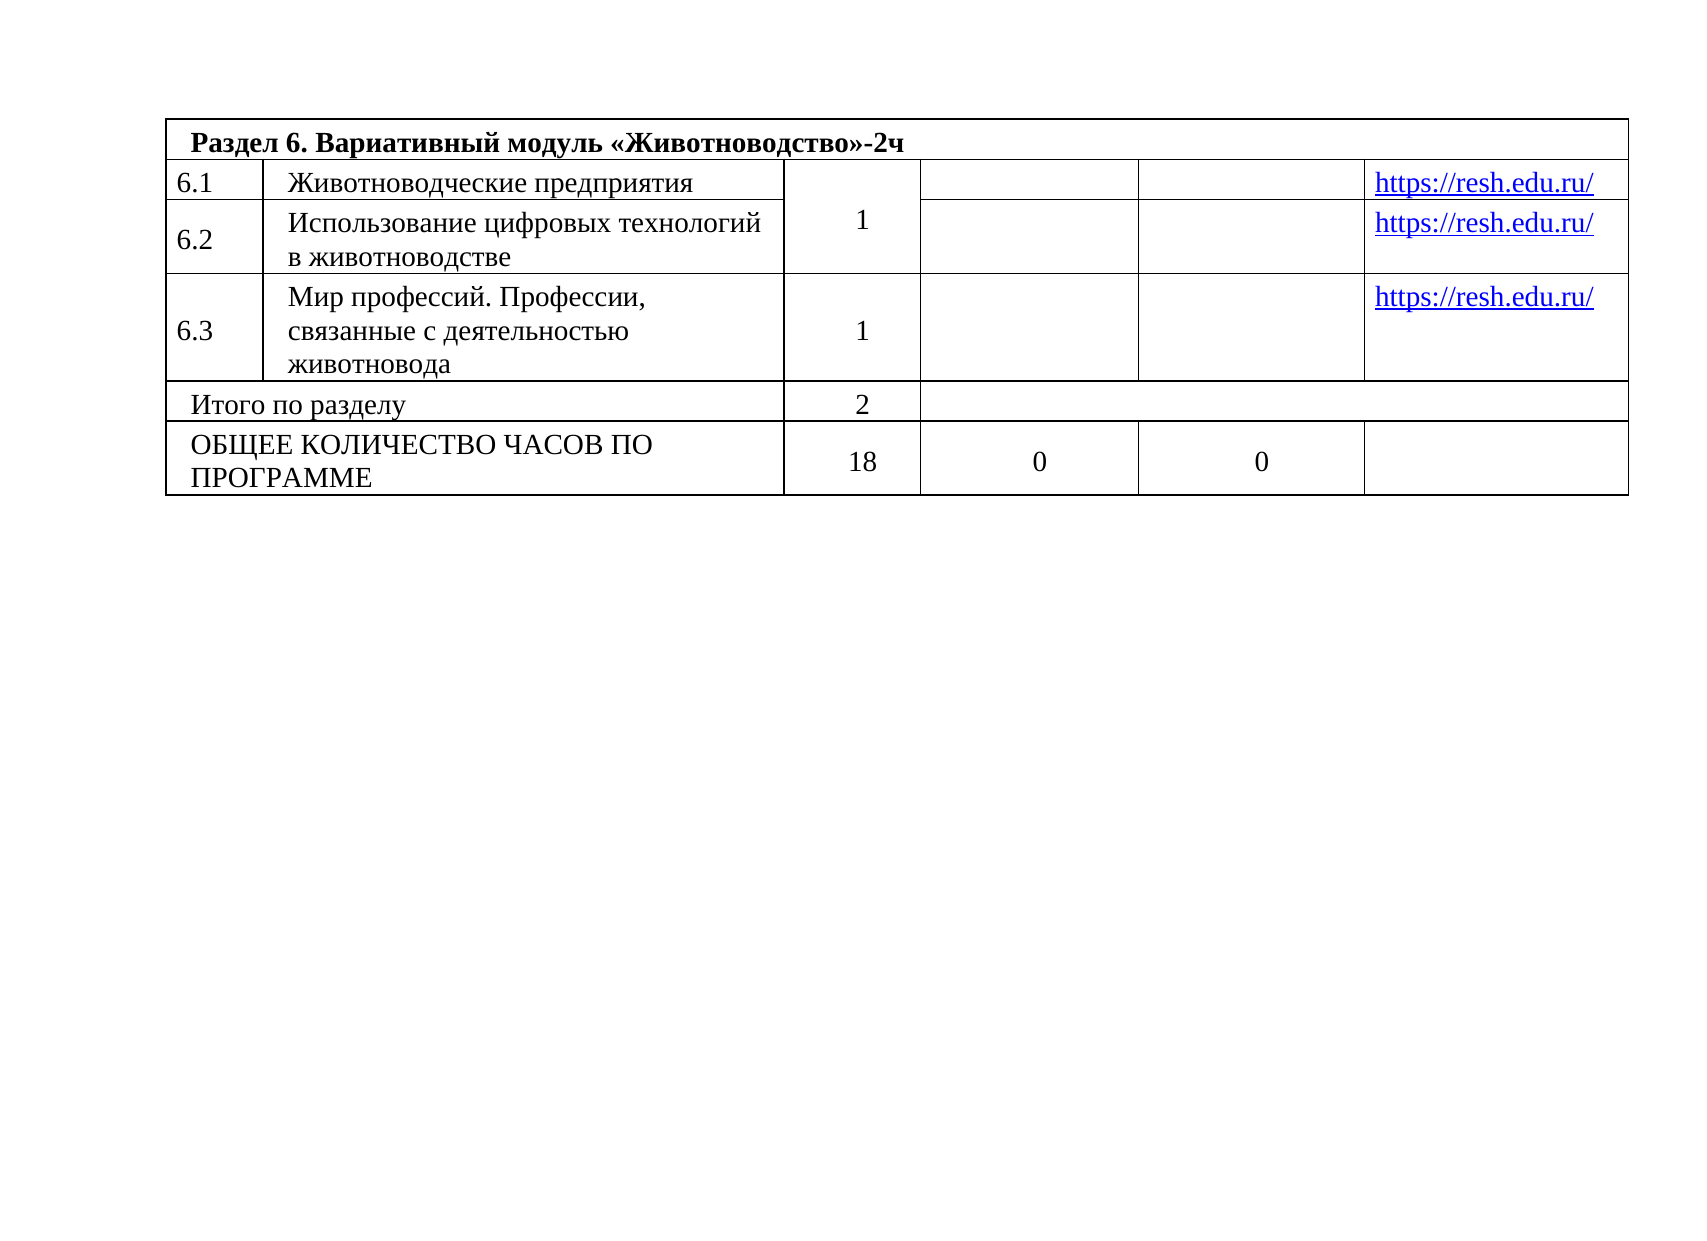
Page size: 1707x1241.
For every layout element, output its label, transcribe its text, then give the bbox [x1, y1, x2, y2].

table_cell 2 [785, 382, 920, 420]
table_cell 1 [785, 274, 920, 380]
table_cell Итого по разделу [167, 382, 783, 420]
table_cell ОБЩЕЕ КОЛИЧЕСТВО ЧАСОВ ПО ПРОГРАММЕ [167, 422, 783, 494]
table_cell Использование цифровых технологий в животноводстве [264, 200, 783, 273]
table_cell 6.2 [167, 200, 262, 273]
table_cell [921, 274, 1138, 380]
table_cell [1139, 200, 1364, 273]
table_cell 0 [921, 422, 1138, 494]
table_cell 1 [785, 160, 920, 273]
table_cell Мир профессий. Профессии, связанные с деятельностью животновода [264, 274, 783, 380]
table_cell 18 [785, 422, 920, 494]
table_cell [1139, 274, 1364, 380]
table_cell [1365, 422, 1628, 494]
table_cell 6.3 [167, 274, 262, 380]
table_cell 0 [1139, 422, 1364, 494]
table_cell https://resh.edu.ru/ [1365, 274, 1628, 380]
table_cell Раздел 6. Вариативный модуль «Животноводство»-2ч [167, 120, 1628, 158]
table_cell Животноводческие предприятия [264, 160, 783, 199]
table_cell 6.1 [167, 160, 262, 199]
table_cell [921, 160, 1138, 199]
table_cell https://resh.edu.ru/ [1365, 200, 1628, 273]
table_cell https://resh.edu.ru/ [1365, 160, 1628, 199]
table_cell [1139, 160, 1364, 199]
table_cell [921, 200, 1138, 273]
table_cell [921, 382, 1628, 420]
